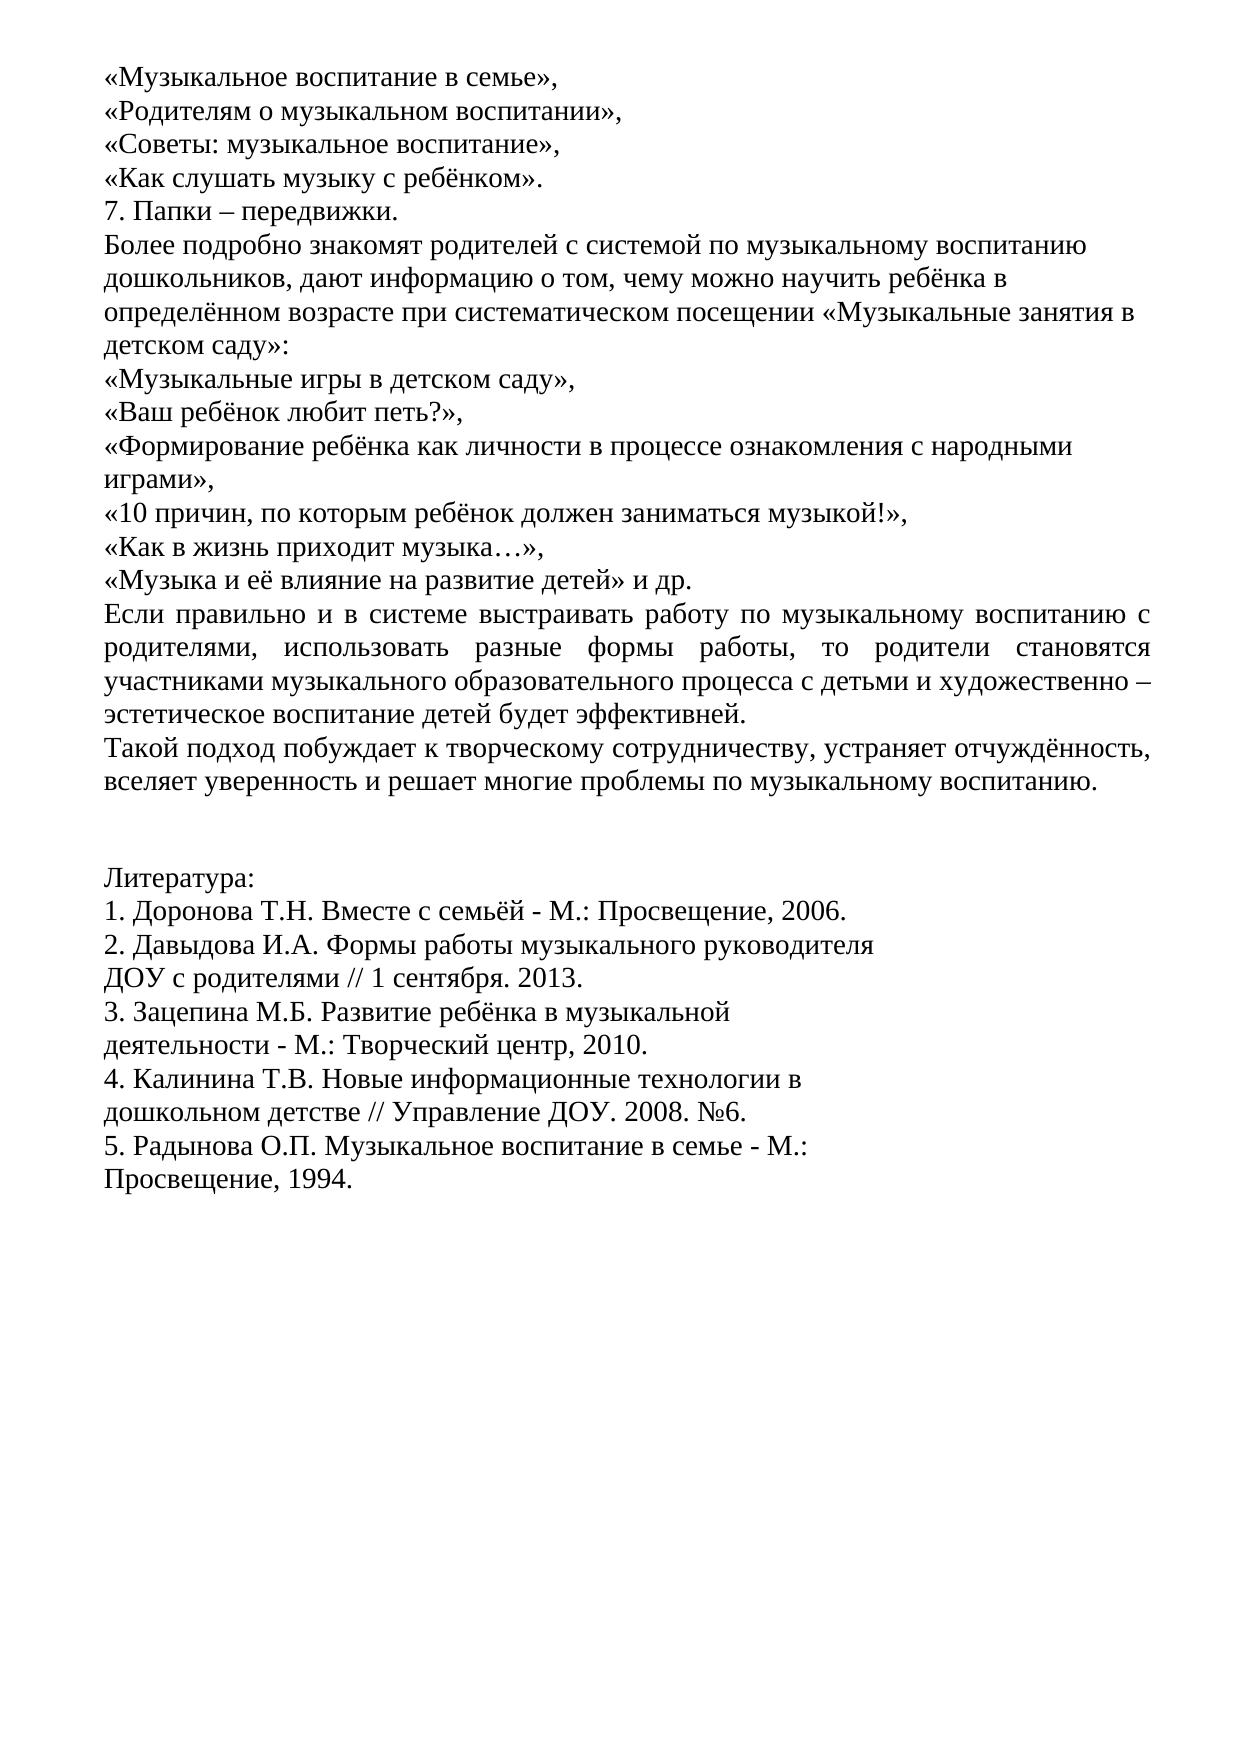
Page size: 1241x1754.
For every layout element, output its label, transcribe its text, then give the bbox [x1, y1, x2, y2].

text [103, 59, 1152, 596]
text Литература: 1. Доронова Т.Н. Вместе с семьёй - М.: Просвещение, 2006. 2. Давыдова И.А. Формы работы музыкального руководителя ДОУ с родителями // 1 сентября. 2013. 3. Зацепина М.Б. Развитие ребёнка в музыкальной деятельности - М.: Творческий центр, 2010. 4. Калинина Т.В. Новые информационные технологии в дошкольном детстве // Управление ДОУ. 2008. №6. 5. Радынова О.П. Музыкальное воспитание в семье - М.: Просвещение, 1994. [103, 860, 886, 1195]
text Если правильно и в системе выстраивать работу по музыкальному воспитанию с родителями, использовать разные формы работы, то родители становятся участниками музыкального образовательного процесса с детьми и художественно – эстетическое воспитание детей будет эффективней. [103, 596, 1152, 730]
text Такой подход побуждает к творческому сотрудничеству, устраняет отчуждённость, вселяет уверенность и решает многие проблемы по музыкальному воспитанию. [103, 730, 1152, 797]
